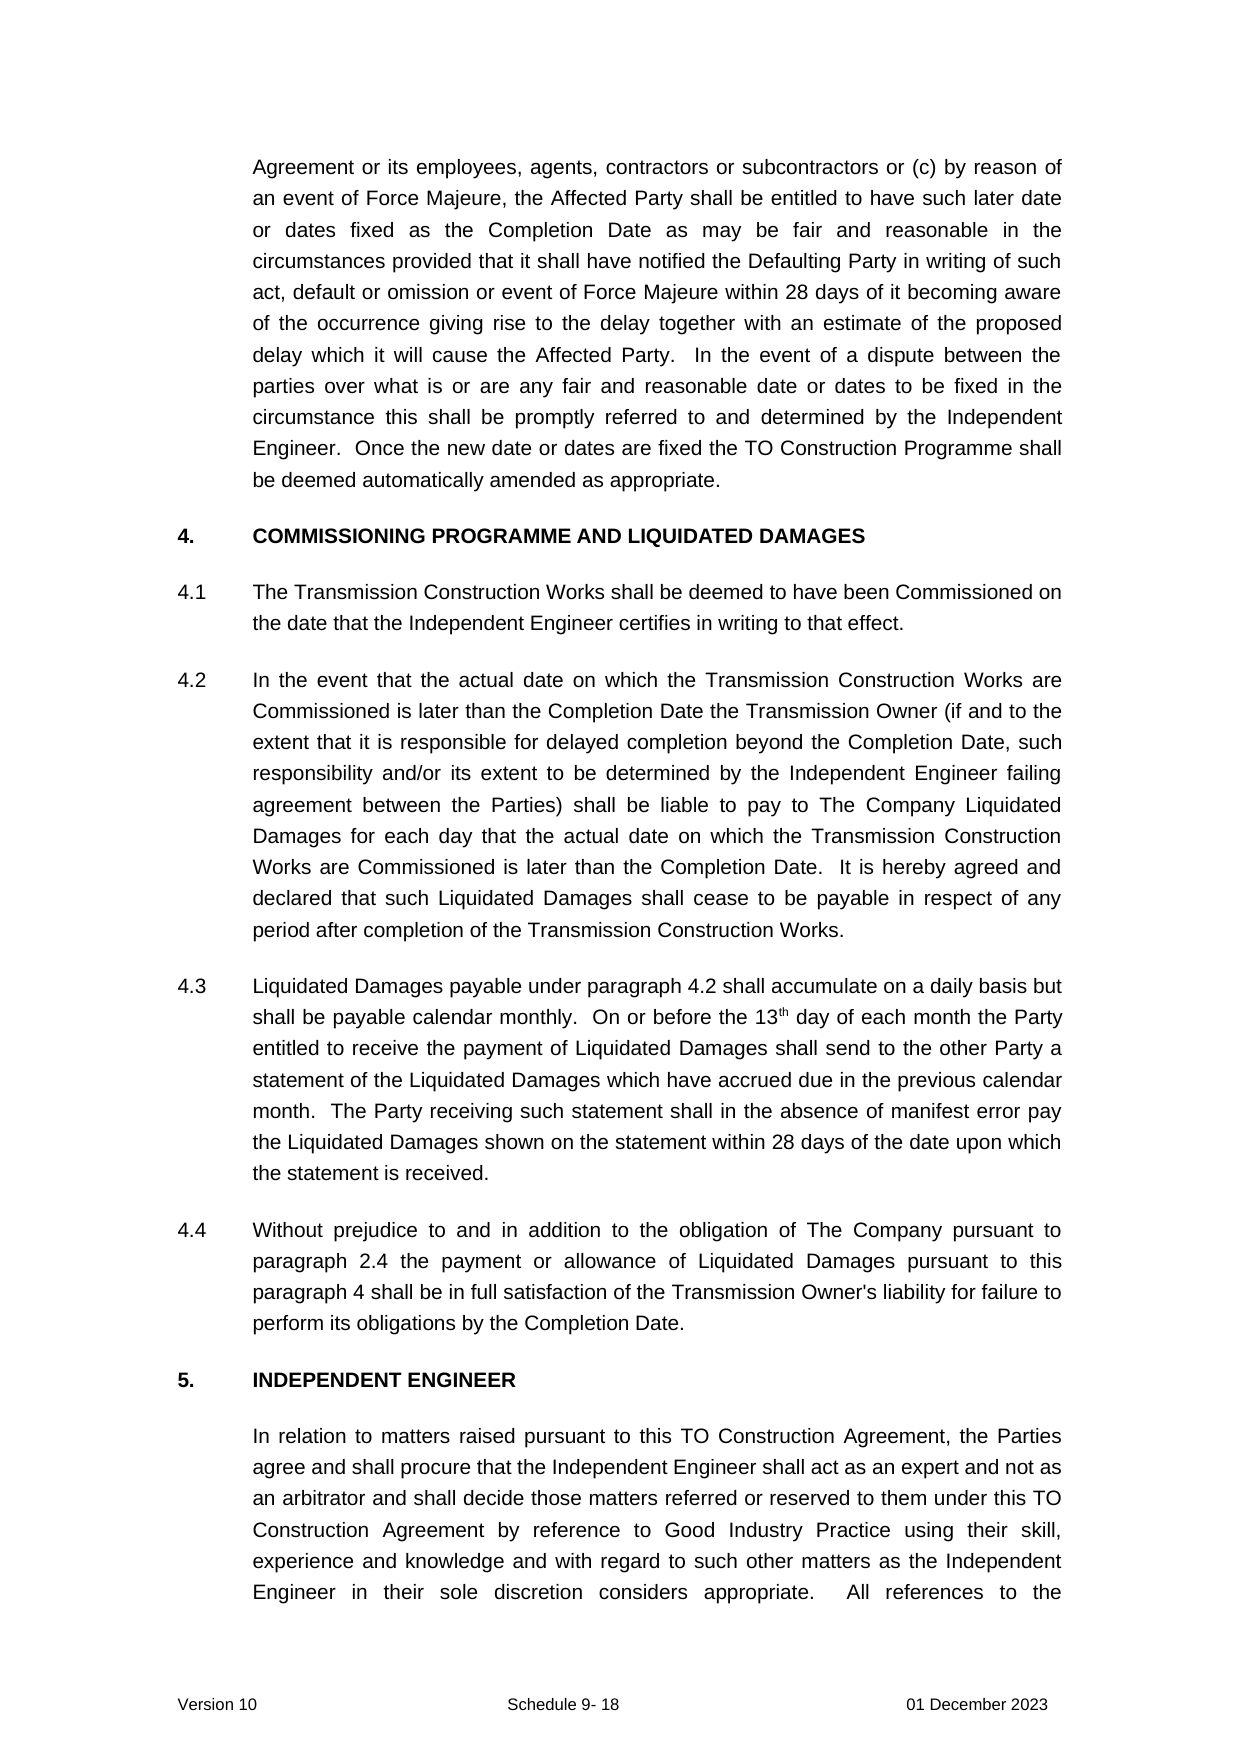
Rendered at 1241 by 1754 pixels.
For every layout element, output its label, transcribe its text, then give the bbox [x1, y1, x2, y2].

subtitle 4. COMMISSIONING PROGRAMME AND LIQUIDATED DAMAGES [177, 516, 1063, 548]
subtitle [252, 1416, 1063, 1604]
subtitle 4.4 Without prejudice to and in addition to the obligation of The Company pursuant to paragraph 2.4 the payment or allowance of Liquidated Damages pursuant to this paragraph 4 shall be in full satisfaction of the Transmission Owner's liability for failure to perform its obligations by the Completion Date. [177, 1210, 1063, 1335]
subtitle 4.3 Liquidated Damages payable under paragraph 4.2 shall accumulate on a daily basis but shall be payable calendar monthly. On or before the 13th day of each month the Party entitled to receive the payment of Liquidated Damages shall send to the other Party a statement of the Liquidated Damages which have accrued due in the previous calendar month. The Party receiving such statement shall in the absence of manifest error pay the Liquidated Damages shown on the statement within 28 days of the date upon which the statement is received. [177, 966, 1063, 1185]
subtitle 4.2 In the event that the actual date on which the Transmission Construction Works are Commissioned is later than the Completion Date the Transmission Owner (if and to the extent that it is responsible for delayed completion beyond the Completion Date, such responsibility and/or its extent to be determined by the Independent Engineer failing agreement between the Parties) shall be liable to pay to The Company Liquidated Damages for each day that the actual date on which the Transmission Construction Works are Commissioned is later than the Completion Date. It is hereby agreed and declared that such Liquidated Damages shall cease to be payable in respect of any period after completion of the Transmission Construction Works. [177, 660, 1063, 941]
subtitle 4.1 The Transmission Construction Works shall be deemed to have been Commissioned on the date that the Independent Engineer certifies in writing to that effect. [177, 573, 1063, 635]
subtitle 5. INDEPENDENT ENGINEER [177, 1360, 1063, 1391]
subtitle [177, 148, 1063, 491]
